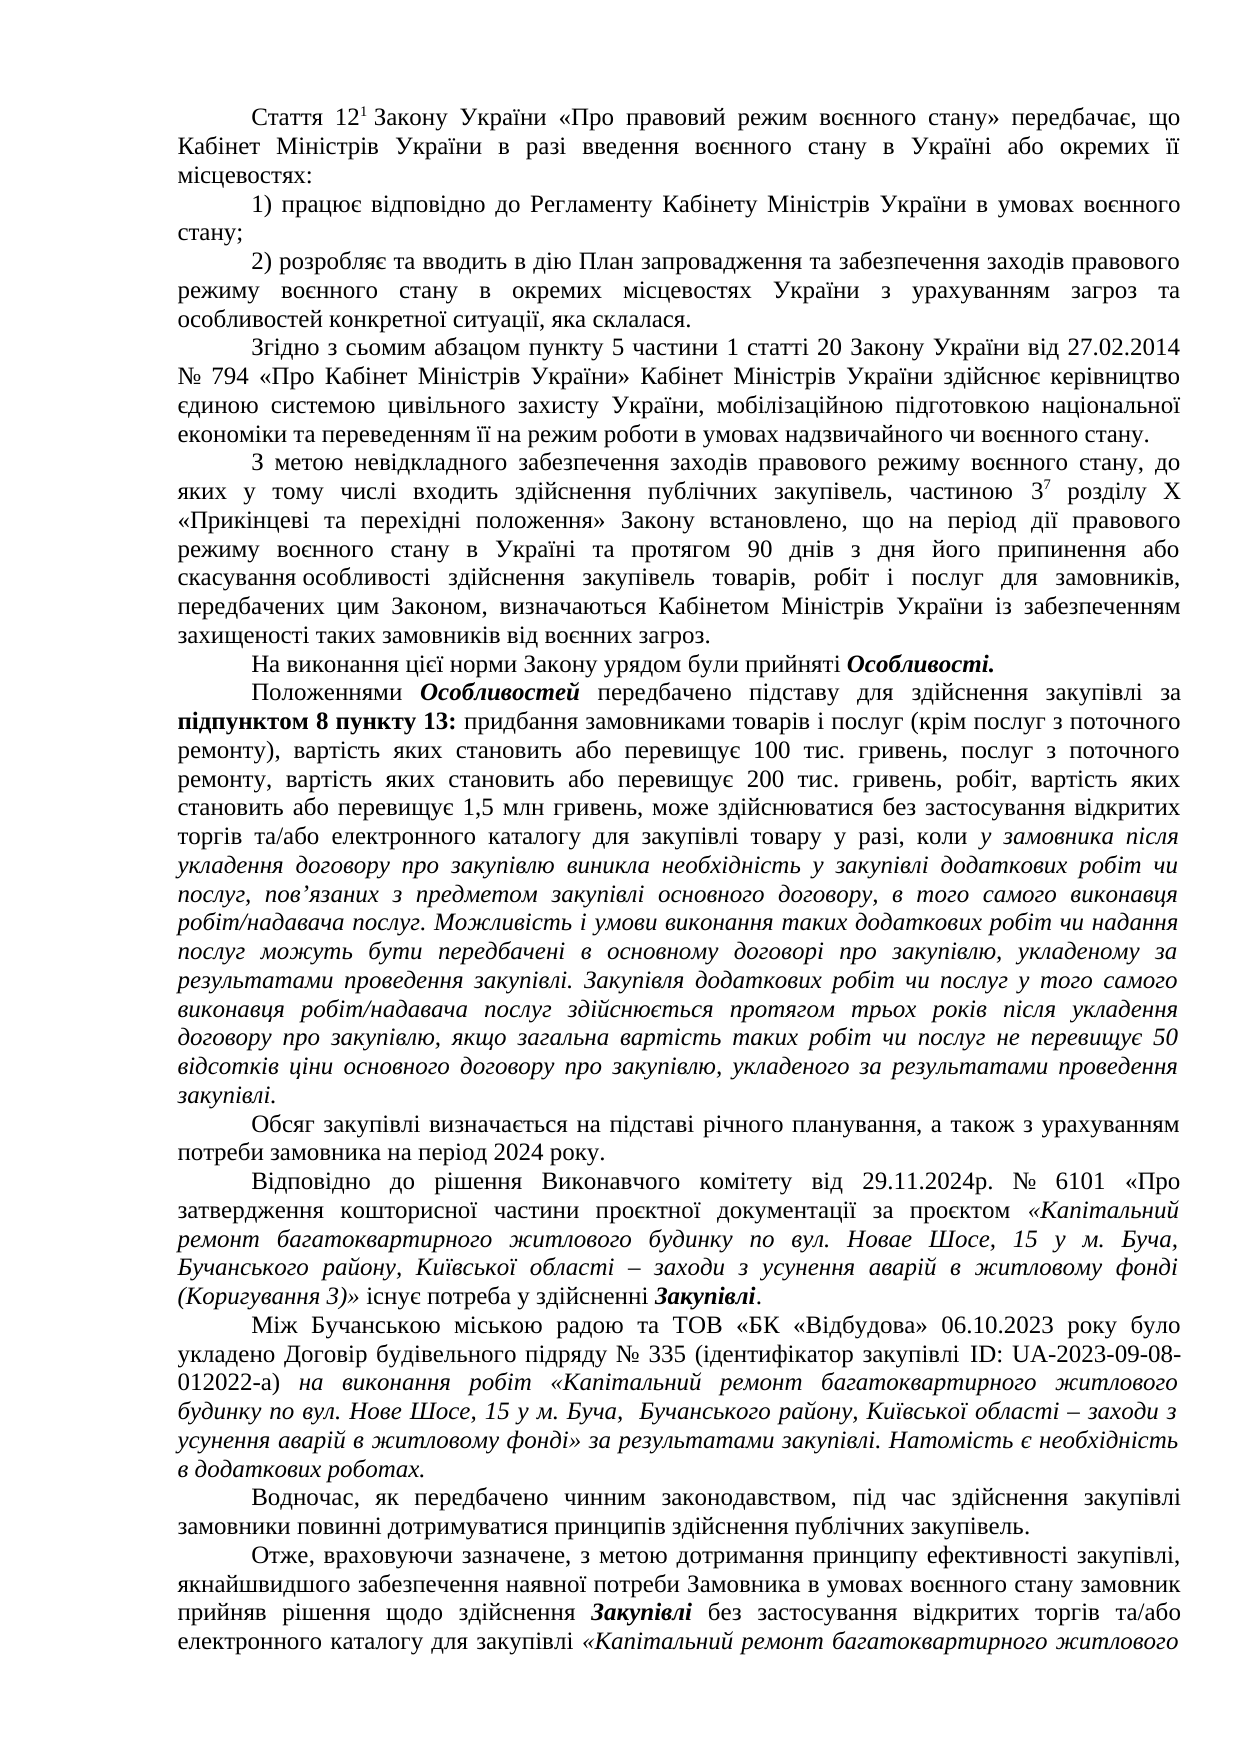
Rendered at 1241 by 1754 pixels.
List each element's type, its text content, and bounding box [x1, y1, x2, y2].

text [177, 1540, 1181, 1655]
text З метою невідкладного забезпечення заходів правового режиму воєнного стану, до яких у тому числі входить здійснення публічних закупівель, частиною 37 розділу Х «Прикінцеві та перехідні положення» Закону встановлено, що на період дії правового режиму воєнного стану в Україні та протягом 90 днів з дня його припинення або скасування особливості здійснення закупівель товарів, робіт і послуг для замовників, передбачених цим Законом, визначаються Кабінетом Міністрів України із забезпеченням захищеності таких замовників від воєнних загроз. [177, 447, 1181, 649]
text Згідно з сьомим абзацом пункту 5 частини 1 статті 20 Закону України від 27.02.2014 № 794 «Про Кабінет Міністрів України» Кабінет Міністрів України здійснює керівництво єдиною системою цивільного захисту України, мобілізаційною підготовкою національної економіки та переведенням її на режим роботи в умовах надзвичайного чи воєнного стану. [177, 332, 1181, 447]
text Відповідно до рішення Виконавчого комітету від 29.11.2024р. № 6101 «Про затвердження кошторисної частини проєктної документації за проєктом «Капітальний ремонт багатоквартирного житлового будинку по вул. Новае Шосе, 15 у м. Буча, Бучанського району, Київської області – заходи з усунення аварій в житловому фонді (Коригування 3)» існує потреба у здійсненні Закупівлі. [177, 1166, 1181, 1310]
text Між Бучанською міською радою та ТОВ «БК «Відбудова» 06.10.2023 року було укладено Договір будівельного підряду № 335 (ідентифікатор закупівлі ID: UA-2023-09-08-012022-а) на виконання робіт «Капітальний ремонт багатоквартирного житлового будинку по вул. Нове Шосе, 15 у м. Буча, Бучанського району, Київської області – заходи з усунення аварій в житловому фонді» за результатами закупівлі. Натомість є необхідність в додаткових роботах. [177, 1310, 1181, 1482]
text 2) розробляє та вводить в дію План запровадження та забезпечення заходів правового режиму воєнного стану в окремих місцевостях України з урахуванням загроз та особливостей конкретної ситуації, яка склалася. [177, 246, 1181, 332]
text Стаття 121 Закону України «Про правовий режим воєнного стану» передбачає, що Кабінет Міністрів України в разі введення воєнного стану в Україні або окремих її місцевостях: [177, 102, 1181, 189]
text Водночас, як передбачено чинним законодавством, під час здійснення закупівлі замовники повинні дотримуватися принципів здійснення публічних закупівель. [177, 1482, 1181, 1540]
text Обсяг закупівлі визначається на підставі річного планування, а також з урахуванням потреби замовника на період 2024 року. [177, 1109, 1181, 1166]
text На виконання цієї норми Закону урядом були прийняті Особливості. [177, 649, 1181, 677]
text 1) працює відповідно до Регламенту Кабінету Міністрів України в умовах воєнного стану; [177, 189, 1181, 246]
text Положеннями Особливостей передбачено підставу для здійснення закупівлі за підпунктом 8 пункту 13: придбання замовниками товарів і послуг (крім послуг з поточного ремонту), вартість яких становить або перевищує 100 тис. гривень, послуг з поточного ремонту, вартість яких становить або перевищує 200 тис. гривень, робіт, вартість яких становить або перевищує 1,5 млн гривень, може здійснюватися без застосування відкритих торгів та/або електронного каталогу для закупівлі товару у разі, коли у замовника після укладення договору про закупівлю виникла необхідність у закупівлі додаткових робіт чи послуг, пов’язаних з предметом закупівлі основного договору, в того самого виконавця робіт/надавача послуг. Можливість і умови виконання таких додаткових робіт чи надання послуг можуть бути передбачені в основному договорі про закупівлю, укладеному за результатами проведення закупівлі. Закупівля додаткових робіт чи послуг у того самого виконавця робіт/надавача послуг здійснюється протягом трьох років після укладення договору про закупівлю, якщо загальна вартість таких робіт чи послуг не перевищує 50 відсотків ціни основного договору про закупівлю, укладеного за результатами проведення закупівлі. [177, 677, 1181, 1109]
